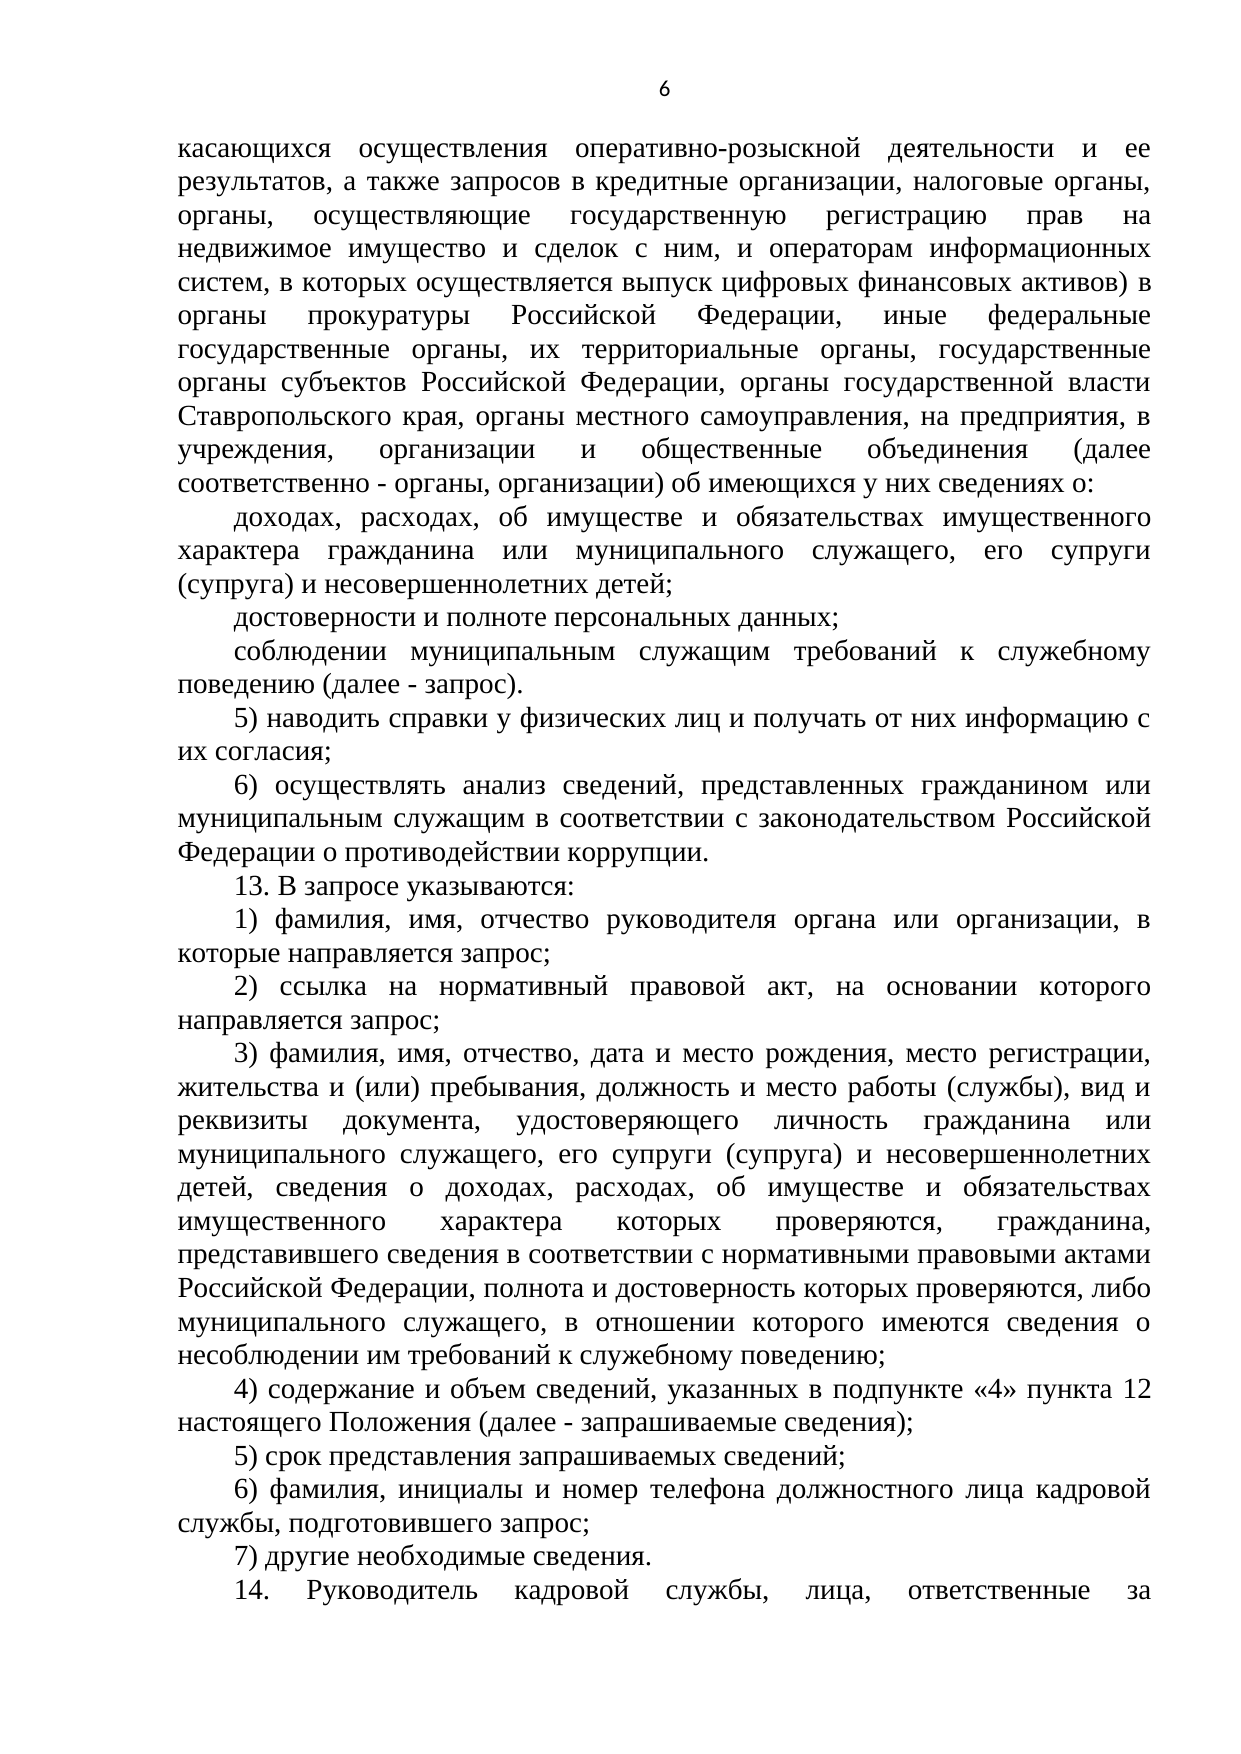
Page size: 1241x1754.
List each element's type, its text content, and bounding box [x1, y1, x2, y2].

text 5) наводить справки у физических лиц и получать от них информацию с их согласия; [177, 700, 1152, 767]
text 3) фамилия, имя, отчество, дата и место рождения, место регистрации, жительства и (или) пребывания, должность и место работы (службы), вид и реквизиты документа, удостоверяющего личность гражданина или муниципального служащего, его супруги (супруга) и несовершеннолетних детей, сведения о доходах, расходах, об имуществе и обязательствах имущественного характера которых проверяются, гражданина, представившего сведения в соответствии с нормативными правовыми актами Российской Федерации, полнота и достоверность которых проверяются, либо муниципального служащего, в отношении которого имеются сведения о несоблюдении им требований к служебному поведению; [177, 1035, 1152, 1371]
text 4) содержание и объем сведений, указанных в подпункте «4» пункта 12 настоящего Положения (далее - запрашиваемые сведения); [177, 1371, 1152, 1438]
text достоверности и полноте персональных данных; [177, 599, 1152, 633]
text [177, 130, 1152, 499]
text 6) фамилия, инициалы и номер телефона должностного лица кадровой службы, подготовившего запрос; [177, 1471, 1152, 1538]
text соблюдении муниципальным служащим требований к служебному поведению (далее - запрос). [177, 633, 1152, 700]
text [177, 1572, 1152, 1606]
text 7) другие необходимые сведения. [177, 1538, 1152, 1572]
text доходах, расходах, об имуществе и обязательствах имущественного характера гражданина или муниципального служащего, его супруги (супруга) и несовершеннолетних детей; [177, 499, 1152, 599]
text 2) ссылка на нормативный правовой акт, на основании которого направляется запрос; [177, 968, 1152, 1035]
text 13. В запросе указываются: [177, 868, 1152, 901]
text 5) срок представления запрашиваемых сведений; [177, 1438, 1152, 1471]
text 1) фамилия, имя, отчество руководителя органа или организации, в которые направляется запрос; [177, 901, 1152, 968]
text 6) осуществлять анализ сведений, представленных гражданином или муниципальным служащим в соответствии с законодательством Российской Федерации о противодействии коррупции. [177, 767, 1152, 868]
